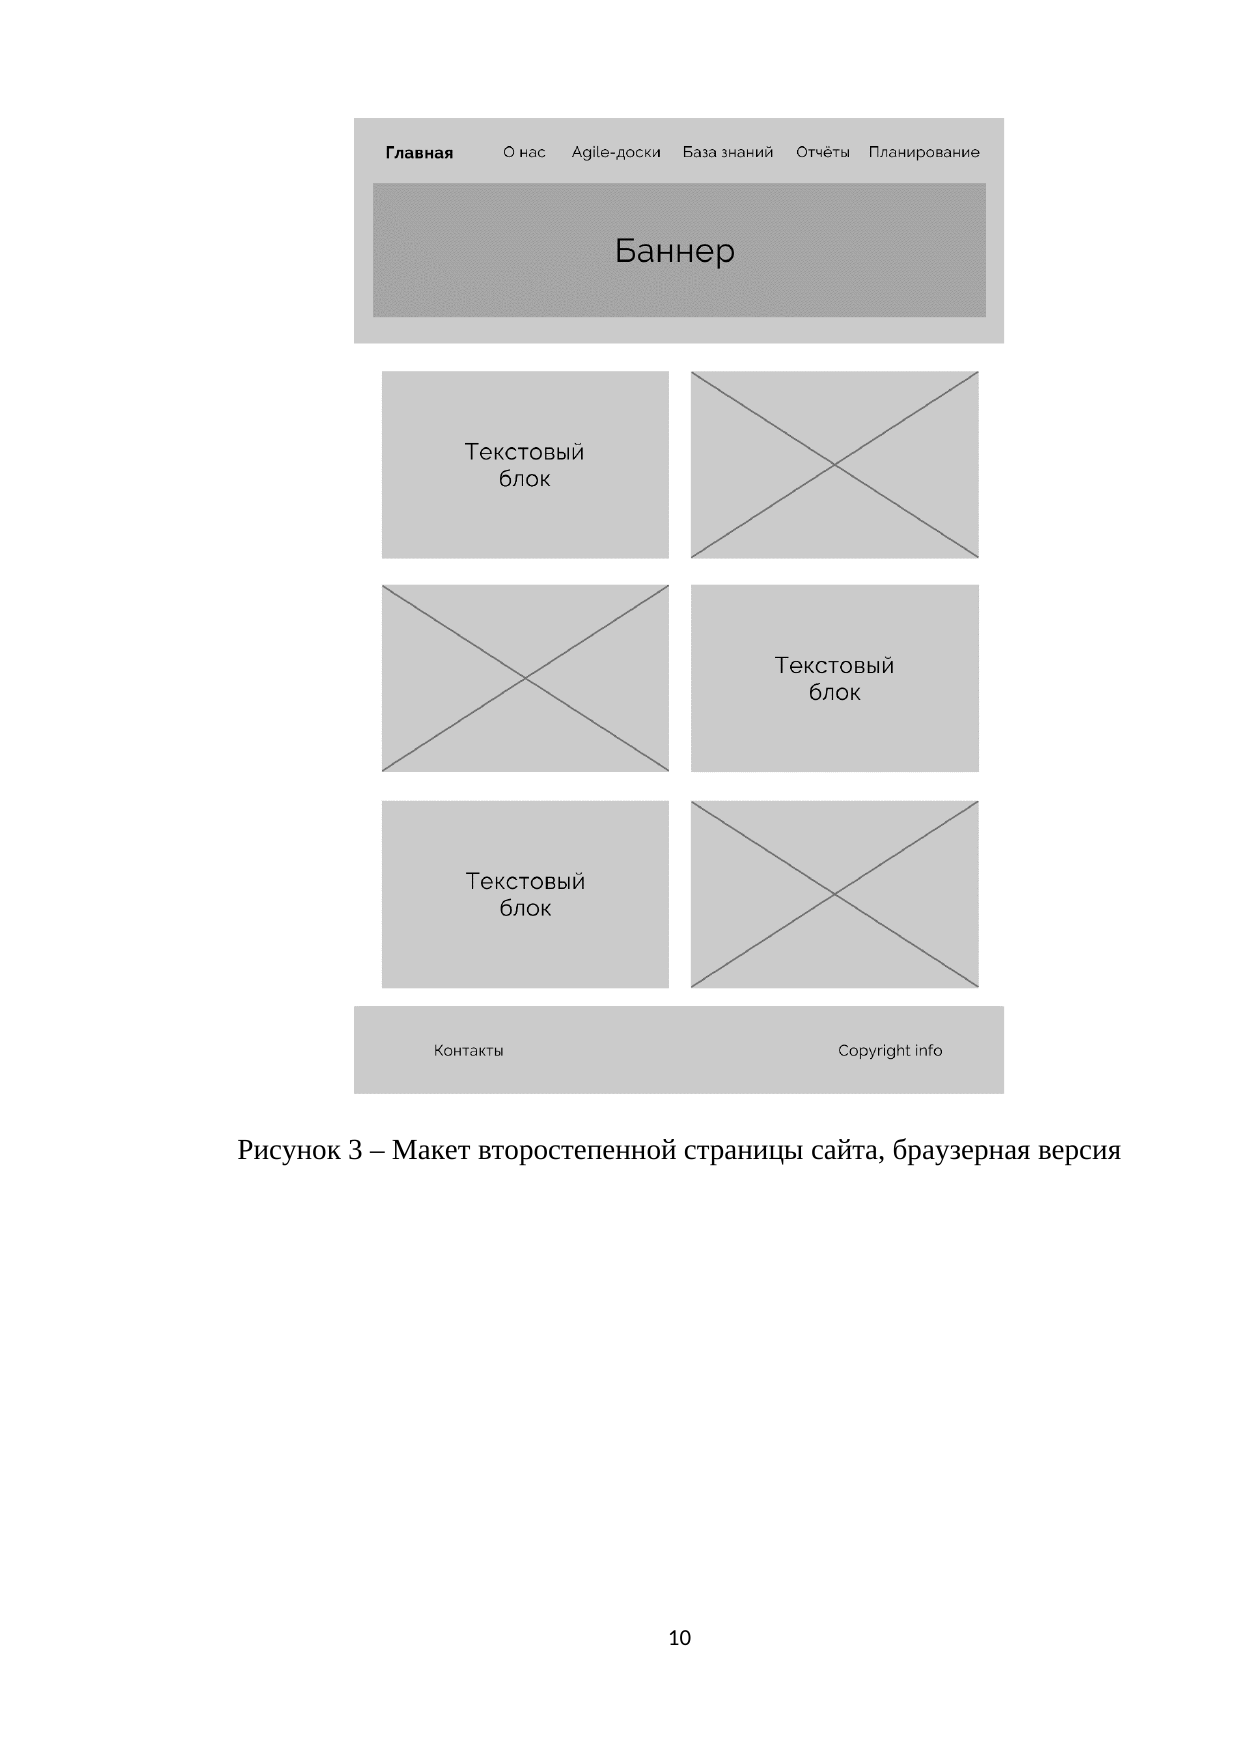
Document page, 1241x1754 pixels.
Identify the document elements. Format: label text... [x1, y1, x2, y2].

picture [354, 118, 1005, 1094]
text Рисунок 3 – Макет второстепенной страницы сайта, браузерная версия [177, 1132, 1181, 1166]
